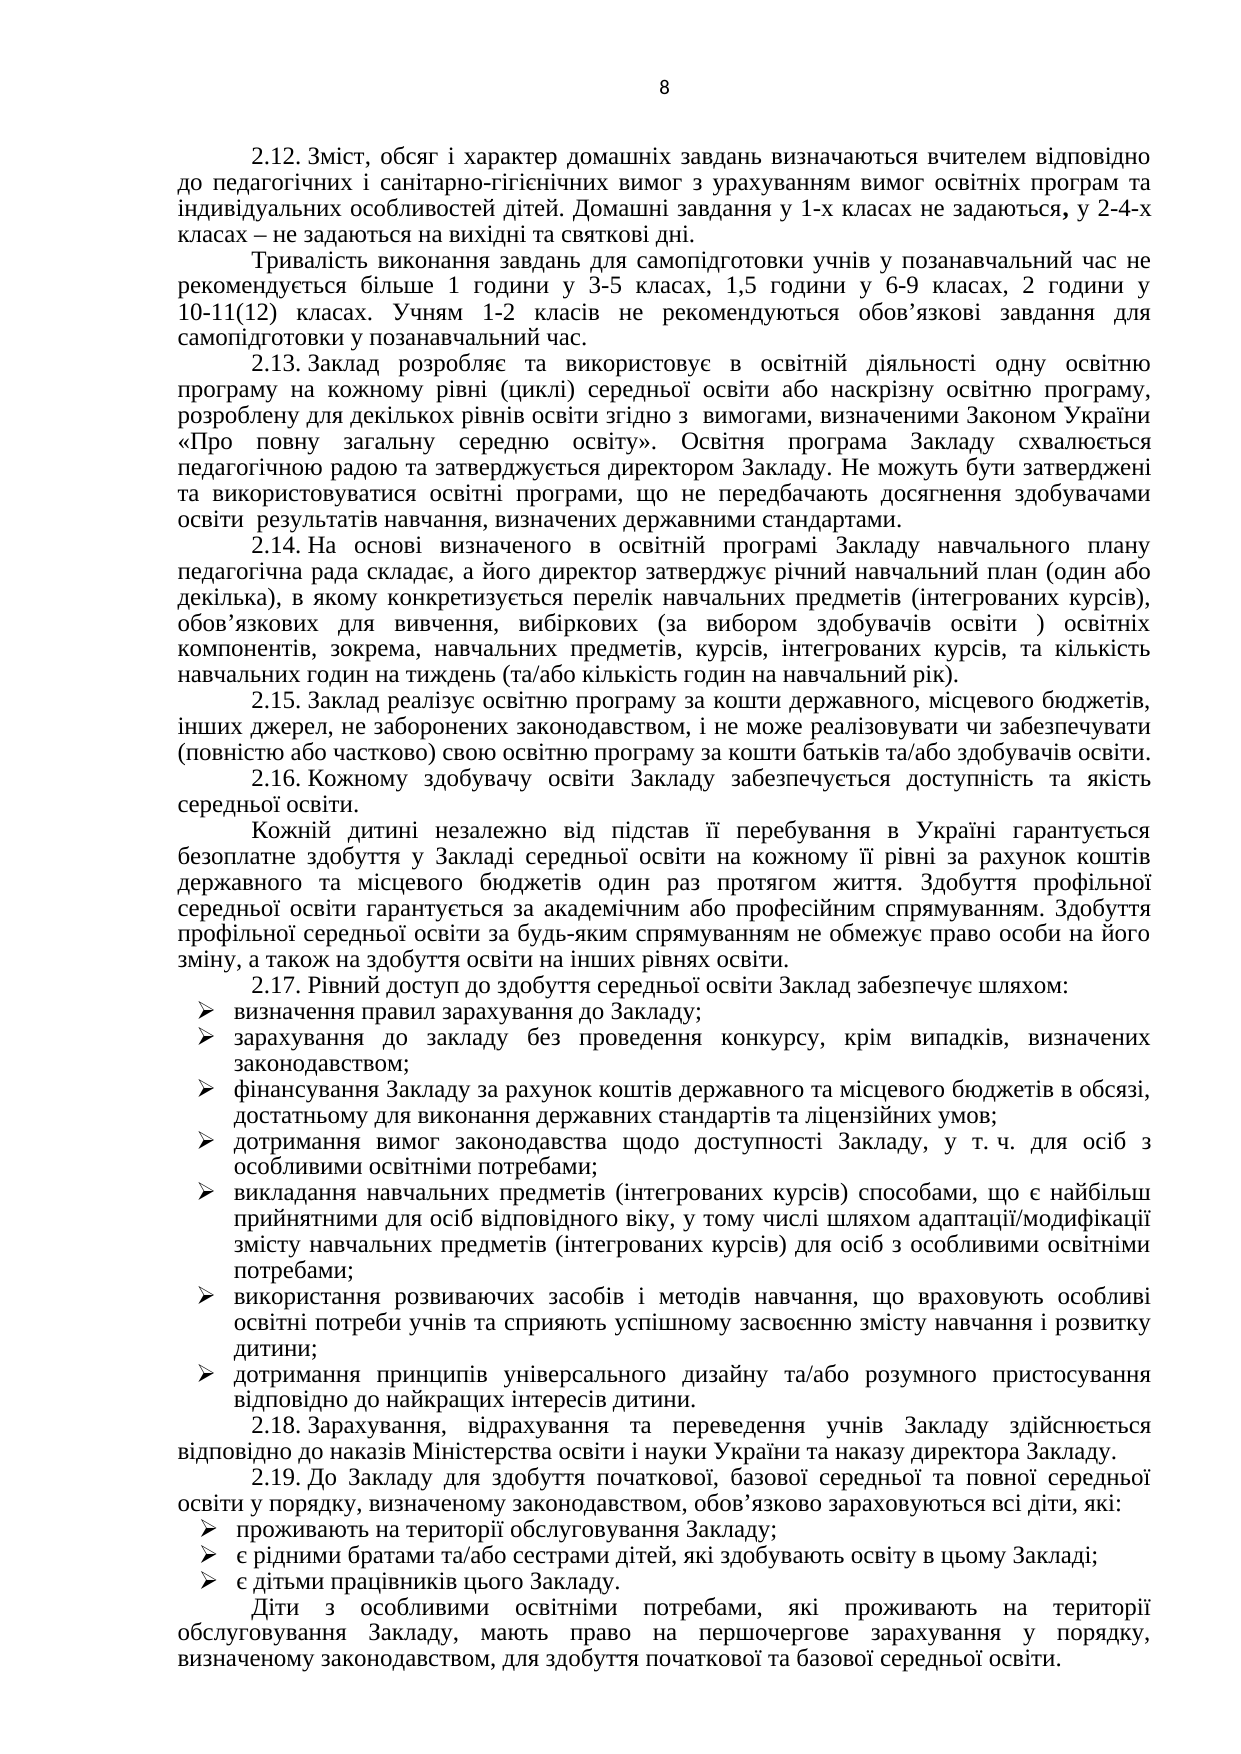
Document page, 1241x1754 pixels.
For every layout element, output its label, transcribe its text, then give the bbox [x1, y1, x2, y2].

list використання розвиваючих засобів і методів навчання, що враховують особливі освітні потреби учнів та сприяють успішному засвоєнню змісту навчання і розвитку дитини; [196, 1284, 1152, 1362]
text 2.18. Зарахування, відрахування та переведення учнів Закладу здійснюється відповідно до наказів Міністерства освіти і науки України та наказу директора Закладу. [177, 1413, 1152, 1465]
text 2.14. На основі визначеного в освітній програмі Закладу навчального плану педагогічна рада складає, а його директор затверджує річний навчальний план (один або декілька), в якому конкретизується перелік навчальних предметів (інтегрованих курсів), обов’язкових для вивчення, вибіркових (за вибором здобувачів освіти ) освітніх компонентів, зокрема, навчальних предметів, курсів, інтегрованих курсів, та кількість навчальних годин на тиждень (та/або кількість годин на навчальний рік). [177, 533, 1152, 688]
text 2.13. Заклад розробляє та використовує в освітній діяльності одну освітню програму на кожному рівні (циклі) середньої освіти або наскрізну освітню програму, розроблену для декількох рівнів освіти згідно з вимогами, визначеними Законом України «Про повну загальну середню освіту». Освітня програма Закладу схвалюється педагогічною радою та затверджується директором Закладу. Не можуть бути затверджені та використовуватися освітні програми, що не передбачають досягнення здобувачами освіти результатів навчання, визначених державними стандартами. [177, 351, 1152, 533]
list фінансування Закладу за рахунок коштів державного та місцевого бюджетів в обсязі, достатньому для виконання державних стандартів та ліцензійних умов; [196, 1077, 1152, 1128]
text 2.16. Кожному здобувачу освіти Закладу забезпечується доступність та якість середньої освіти. [177, 766, 1152, 818]
list дотримання вимог законодавства щодо доступності Закладу, у т. ч. для осіб з особливими освітніми потребами; [196, 1128, 1152, 1180]
list дотримання принципів універсального дизайну та/або розумного пристосування відповідно до найкращих інтересів дитини. [196, 1362, 1152, 1413]
list є дітьми працівників цього Закладу. [199, 1568, 1152, 1594]
list є рідними братами та/або сестрами дітей, які здобувають освіту в цьому Закладі; [199, 1543, 1152, 1568]
text 2.17. Рівний доступ до здобуття середньої освіти Заклад забезпечує шляхом: [177, 973, 1152, 999]
text Діти з особливими освітніми потребами, які проживають на території обслуговування Закладу, мають право на першочергове зарахування у порядку, визначеному законодавством, для здобуття початкової та базової середньої освіти. [177, 1594, 1152, 1672]
list зарахування до закладу без проведення конкурсу, крім випадків, визначених законодавством; [196, 1025, 1152, 1077]
list викладання навчальних предметів (інтегрованих курсів) способами, що є найбільш прийнятними для осіб відповідного віку, у тому числі шляхом адаптації/модифікації змісту навчальних предметів (інтегрованих курсів) для осіб з особливими освітніми потребами; [196, 1180, 1152, 1284]
text Тривалість виконання завдань для самопідготовки учнів у позанавчальний час не рекомендується більше 1 години у 3-5 класах, 1,5 години у 6-9 класах, 2 години у 10-11(12) класах. Учням 1-2 класів не рекомендуються обов’язкові завдання для самопідготовки у позанавчальний час. [177, 248, 1152, 351]
text 2.15. Заклад реалізує освітню програму за кошти державного, місцевого бюджетів, інших джерел, не заборонених законодавством, і не може реалізовувати чи забезпечувати (повністю або частково) свою освітню програму за кошти батьків та/або здобувачів освіти. [177, 688, 1152, 766]
text Кожній дитині незалежно від підстав її перебування в Україні гарантується безоплатне здобуття у Закладі середньої освіти на кожному її рівні за рахунок коштів державного та місцевого бюджетів один раз протягом життя. Здобуття профільної середньої освіти гарантується за академічним або професійним спрямуванням. Здобуття профільної середньої освіти за будь-яким спрямуванням не обмежує право особи на його зміну, а також на здобуття освіти на інших рівнях освіти. [177, 818, 1152, 973]
list проживають на території обслуговування Закладу; [199, 1517, 1152, 1543]
text 2.12. Зміст, обсяг і характер домашніх завдань визначаються вчителем відповідно до педагогічних і санітарно-гігієнічних вимог з урахуванням вимог освітніх програм та індивідуальних особливостей дітей. Домашні завдання у 1-х класах не задаються, у 2-4-х класах – не задаються на вихідні та святкові дні. [177, 144, 1152, 248]
text 2.19. До Закладу для здобуття початкової, базової середньої та повної середньої освіти у порядку, визначеному законодавством, обов’язково зараховуються всі діти, які: [177, 1465, 1152, 1517]
list визначення правил зарахування до Закладу; [196, 999, 1152, 1025]
